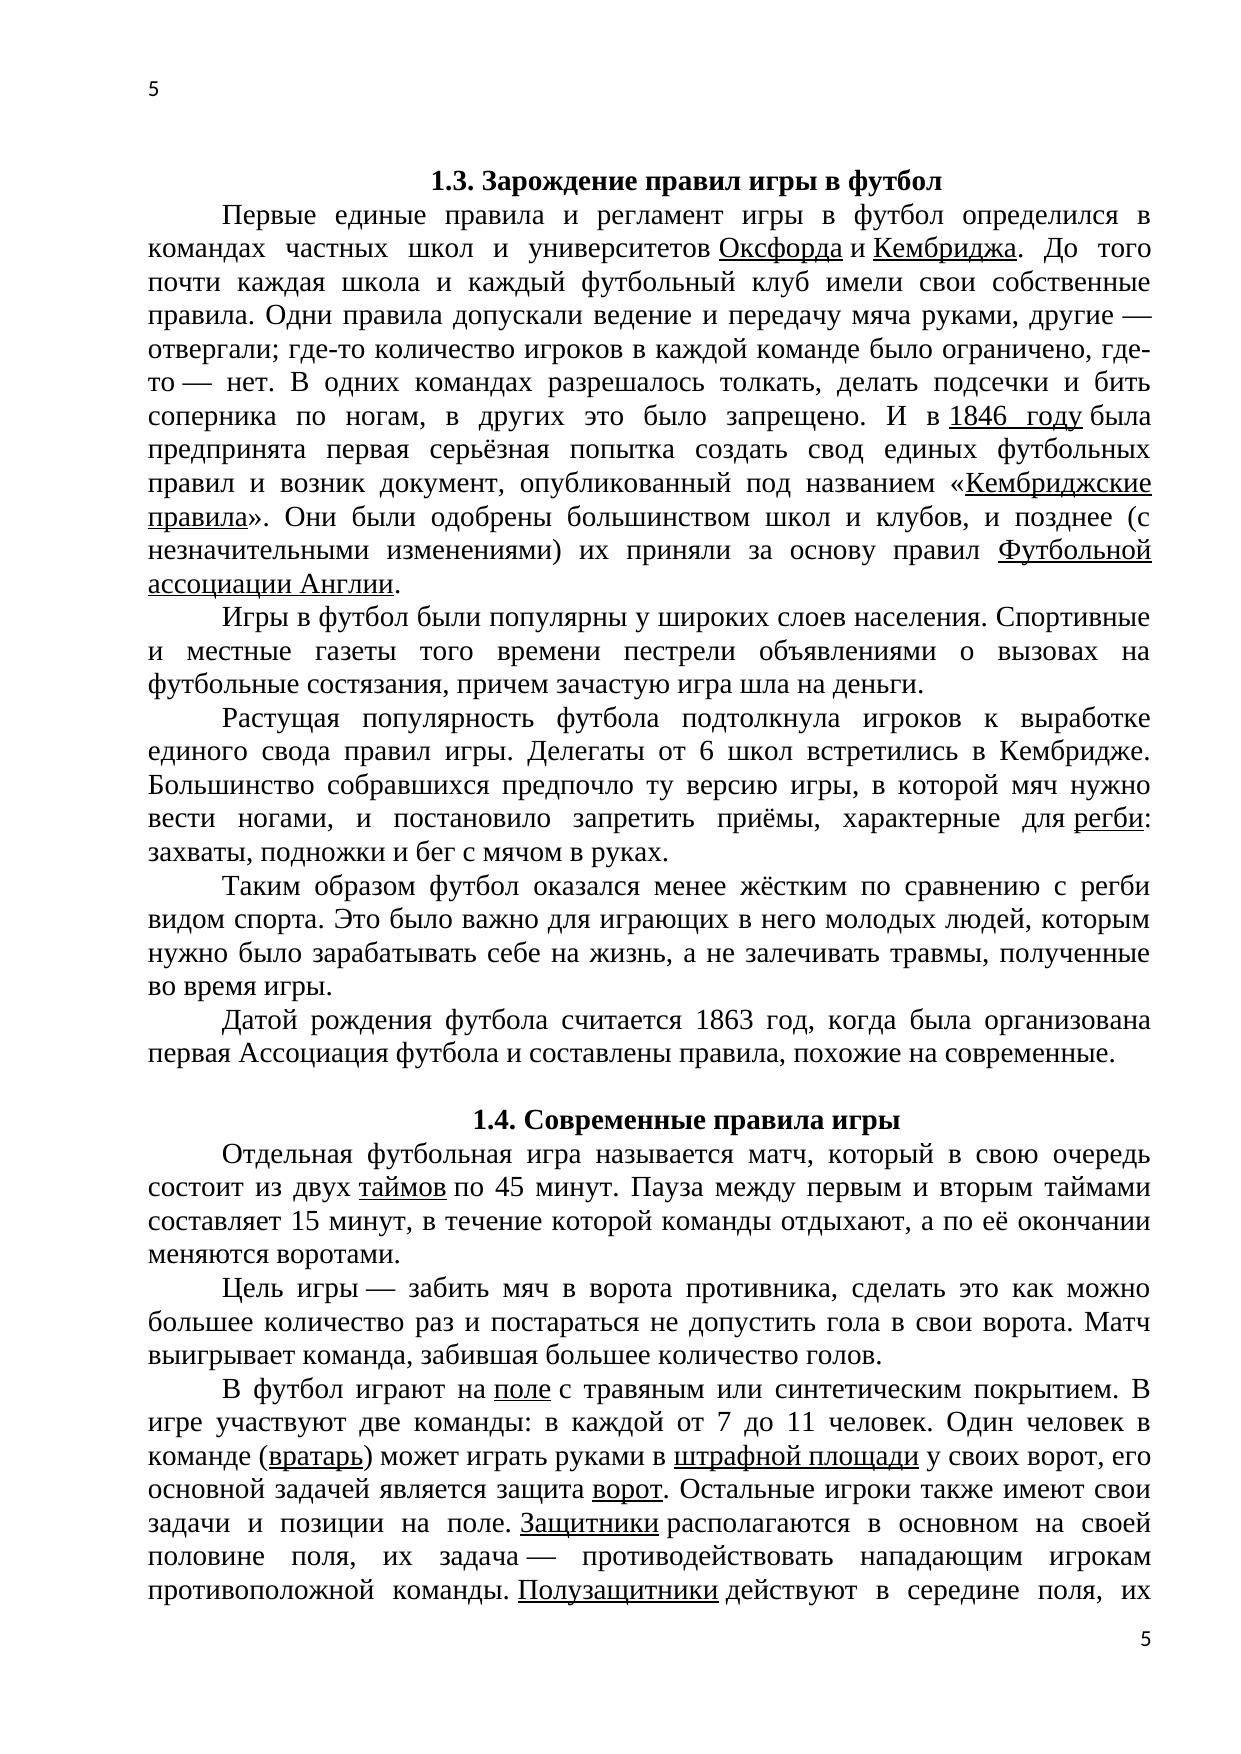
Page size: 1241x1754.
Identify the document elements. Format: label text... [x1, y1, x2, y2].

text Таким образом футбол оказался менее жёстким по сравнению с регби видом спорта. Это было важно для играющих в него молодых людей, которым нужно было зарабатывать себе на жизнь, а не залечивать травмы, полученные во время игры. [148, 868, 1152, 1002]
text Растущая популярность футбола подтолкнула игроков к выработке единого свода правил игры. Делегаты от 6 школ встретились в Кембридже. Большинство собравшихся предпочло ту версию игры, в которой мяч нужно вести ногами, и постановило запретить приёмы, характерные для регби: захваты, подножки и бег с мячом в руках. [148, 700, 1152, 868]
text Первые единые правила и регламент игры в футбол определился в командах частных школ и университетов Оксфорда и Кембриджа. До того почти каждая школа и каждый футбольный клуб имели свои собственные правила. Одни правила допускали ведение и передачу мяча руками, другие — отвергали; где-то количество игроков в каждой команде было ограничено, где-то — нет. В одних командах разрешалось толкать, делать подсечки и бить соперника по ногам, в других это было запрещено. И в 1846 году была предпринята первая серьёзная попытка создать свод единых футбольных правил и возник документ, опубликованный под названием «Кембриджские правила». Они были одобрены большинством школ и клубов, и позднее (с незначительными изменениями) их приняли за основу правил Футбольной ассоциации Англии. [148, 197, 1152, 599]
text Датой рождения футбола считается 1863 год, когда была организована первая Ассоциация футбола и составлены правила, похожие на современные. [148, 1002, 1152, 1069]
text 1.4. Современные правила игры [148, 1102, 1152, 1136]
text Игры в футбол были популярны у широких слоев населения. Спортивные и местные газеты того времени пестрели объявлениями о вызовах на футбольные состязания, причем зачастую игра шла на деньги. [148, 599, 1152, 700]
text Цель игры — забить мяч в ворота противника, сделать это как можно большее количество раз и постараться не допустить гола в свои ворота. Матч выигрывает команда, забившая большее количество голов. [148, 1270, 1152, 1371]
text 1.3. Зарождение правил игры в футбол [148, 163, 1152, 197]
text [148, 1371, 1152, 1606]
text Отдельная футбольная игра называется матч, который в свою очередь состоит из двух таймов по 45 минут. Пауза между первым и вторым таймами составляет 15 минут, в течение которой команды отдыхают, а по её окончании меняются воротами. [148, 1136, 1152, 1270]
